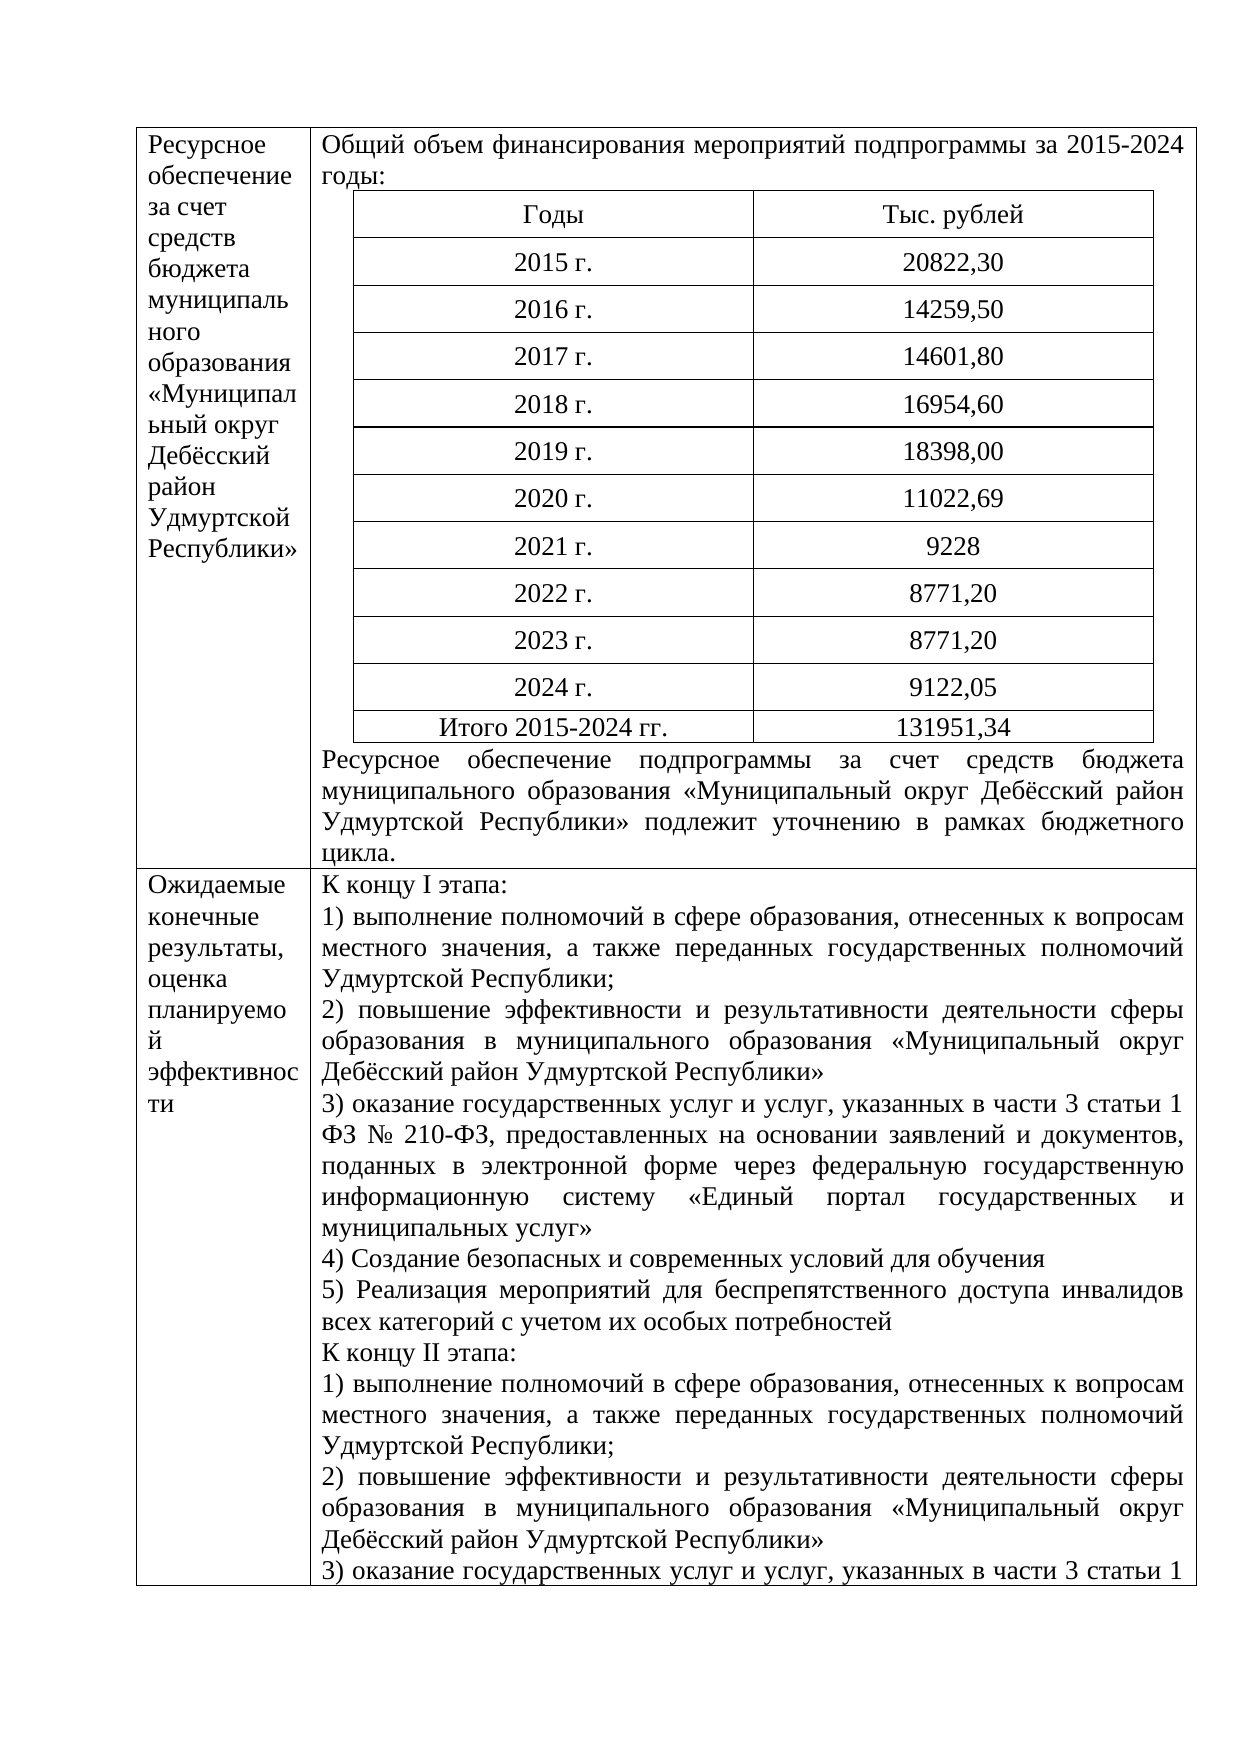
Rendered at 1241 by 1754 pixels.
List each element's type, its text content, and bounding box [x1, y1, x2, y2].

table_cell Ресурсное обеспечение за счет средств бюджета муниципального образования «Муниципальный округ Дебёсский район Удмуртской Республики» [137, 128, 310, 868]
table_cell Ожидаемые конечные результаты, оценка планируемой эффективности [137, 869, 310, 1585]
table_cell Общий объем финансирования мероприятий подпрограммы за 2015-2024 годы: Ресурсное обеспечение подпрограммы за счет средств бюджета муниципального образования «Муниципальный округ Дебёсский район Удмуртской Республики» подлежит уточнению в рамках бюджетного цикла. [311, 128, 1196, 868]
